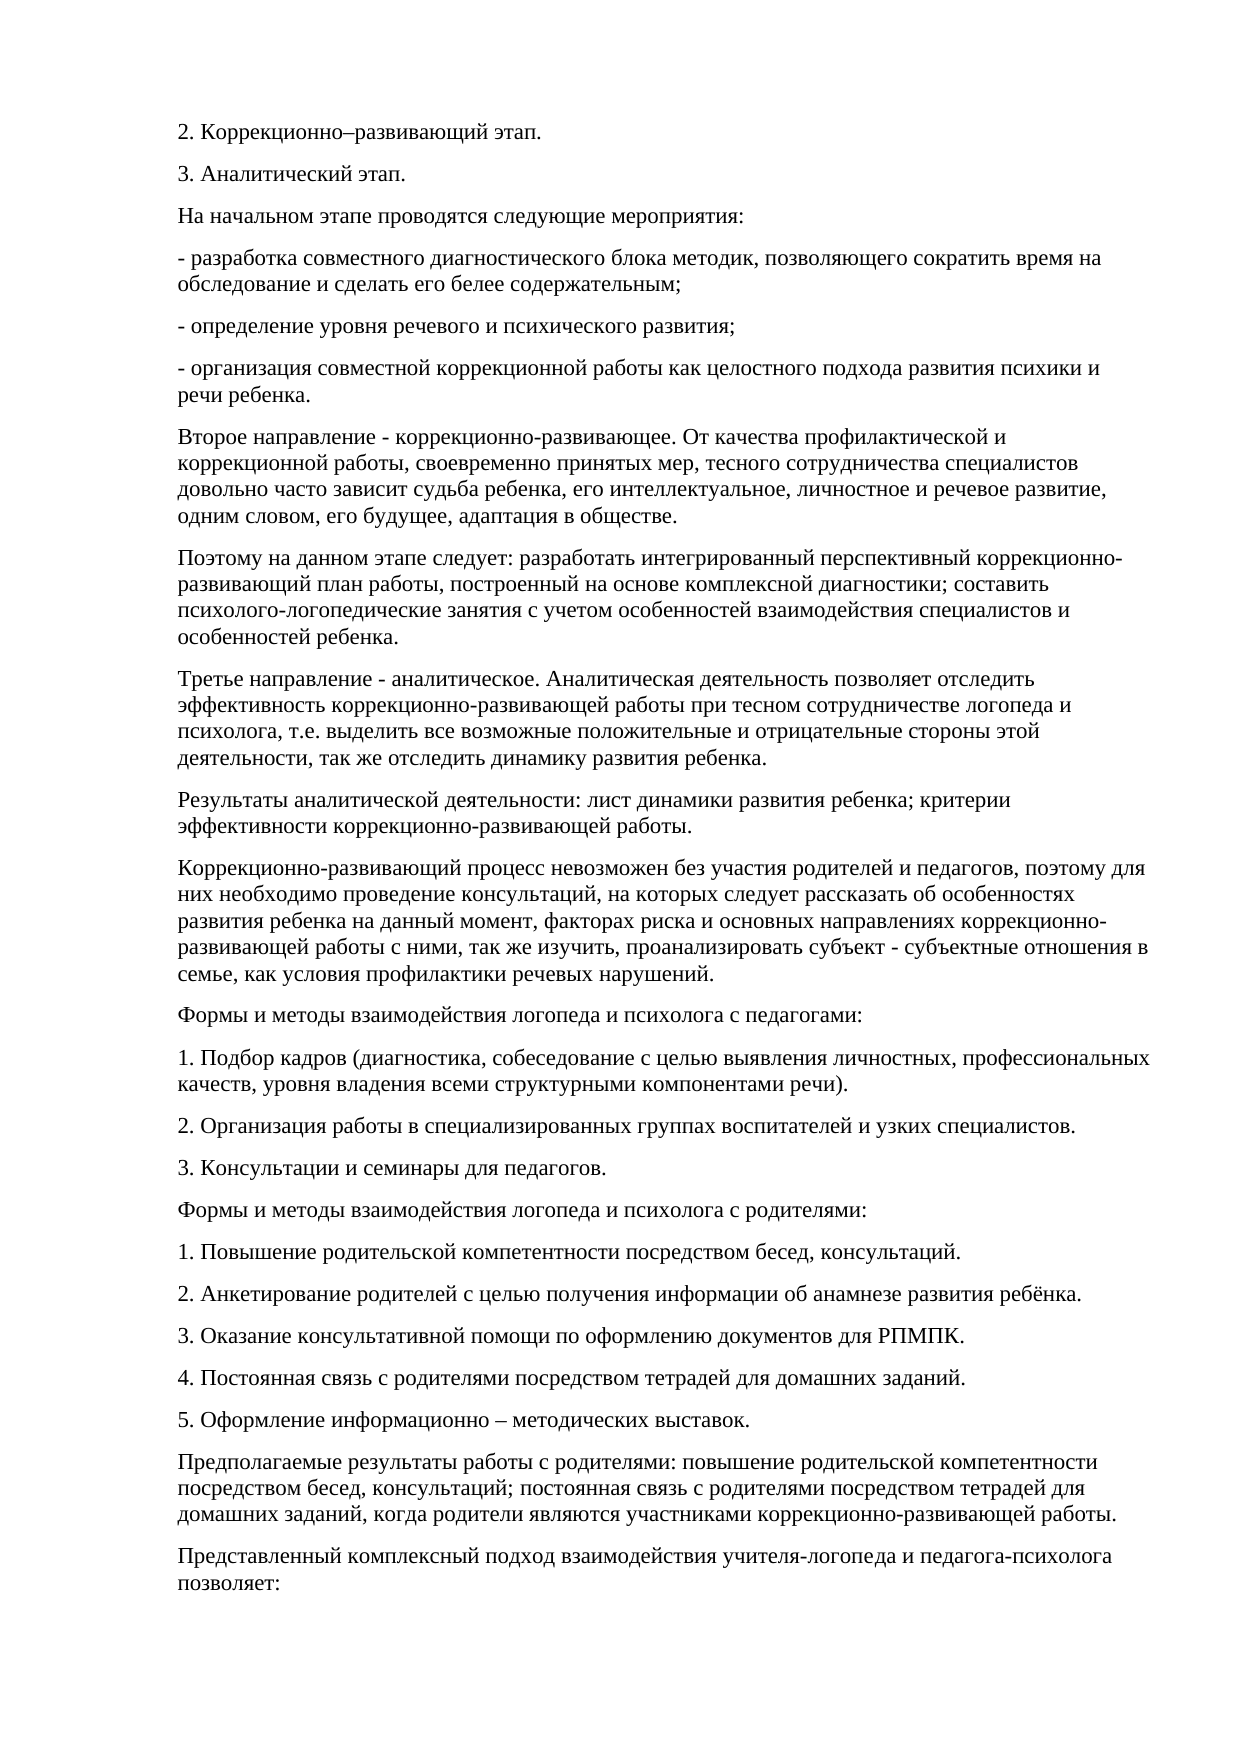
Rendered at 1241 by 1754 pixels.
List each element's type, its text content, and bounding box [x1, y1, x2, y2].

text 2. Коррекционно–развивающий этап. [177, 118, 1152, 144]
text 1. Подбор кадров (диагностика, собеседование с целью выявления личностных, профессиональных качеств, уровня владения всеми структурными компонентами речи). [177, 1043, 1152, 1096]
text Результаты аналитической деятельности: лист динамики развития ребенка; критерии эффективности коррекционно-развивающей работы. [177, 786, 1152, 838]
text - организация совместной коррекционной работы как целостного подхода развития психики и речи ребенка. [177, 354, 1152, 407]
text 4. Постоянная связь с родителями посредством тетрадей для домашних заданий. [177, 1364, 1152, 1390]
text Представленный комплексный подход взаимодействия учителя-логопеда и педагога-психолога позволяет: [177, 1542, 1152, 1595]
text - разработка совместного диагностического блока методик, позволяющего сократить время на обследование и сделать его белее содержательным; [177, 244, 1152, 297]
text Формы и методы взаимодействия логопеда и психолога с родителями: [177, 1196, 1152, 1222]
text Третье направление - аналитическое. Аналитическая деятельность позволяет отследить эффективность коррекционно-развивающей работы при тесном сотрудничестве логопеда и психолога, т.е. выделить все возможные положительные и отрицательные стороны этой деятельности, так же отследить динамику развития ребенка. [177, 665, 1152, 770]
text Второе направление - коррекционно-развивающее. От качества профилактической и коррекционной работы, своевременно принятых мер, тесного сотрудничества специалистов довольно часто зависит судьба ребенка, его интеллектуальное, личностное и речевое развитие, одним словом, его будущее, адаптация в обществе. [177, 423, 1152, 528]
text 5. Оформление информационно – методических выставок. [177, 1406, 1152, 1432]
text Поэтому на данном этапе следует: разработать интегрированный перспективный коррекционно-развивающий план работы, построенный на основе комплексной диагностики; составить психолого-логопедические занятия с учетом особенностей взаимодействия специалистов и особенностей ребенка. [177, 544, 1152, 649]
text - определение уровня речевого и психического развития; [177, 312, 1152, 339]
text На начальном этапе проводятся следующие мероприятия: [177, 202, 1152, 228]
text 3. Аналитический этап. [177, 160, 1152, 186]
text 1. Повышение родительской компетентности посредством бесед, консультаций. [177, 1238, 1152, 1264]
text 3. Оказание консультативной помощи по оформлению документов для РПМПК. [177, 1322, 1152, 1348]
text 2. Анкетирование родителей с целью получения информации об анамнезе развития ребёнка. [177, 1280, 1152, 1306]
text 3. Консультации и семинары для педагогов. [177, 1154, 1152, 1180]
text 2. Организация работы в специализированных группах воспитателей и узких специалистов. [177, 1112, 1152, 1138]
text Коррекционно-развивающий процесс невозможен без участия родителей и педагогов, поэтому для них необходимо проведение консультаций, на которых следует рассказать об особенностях развития ребенка на данный момент, факторах риска и основных направлениях коррекционно-развивающей работы с ними, так же изучить, проанализировать субъект - субъектные отношения в семье, как условия профилактики речевых нарушений. [177, 854, 1152, 986]
text Предполагаемые результаты работы с родителями: повышение родительской компетентности посредством бесед, консультаций; постоянная связь с родителями посредством тетрадей для домашних заданий, когда родители являются участниками коррекционно-развивающей работы. [177, 1448, 1152, 1527]
text Формы и методы взаимодействия логопеда и психолога с педагогами: [177, 1002, 1152, 1028]
